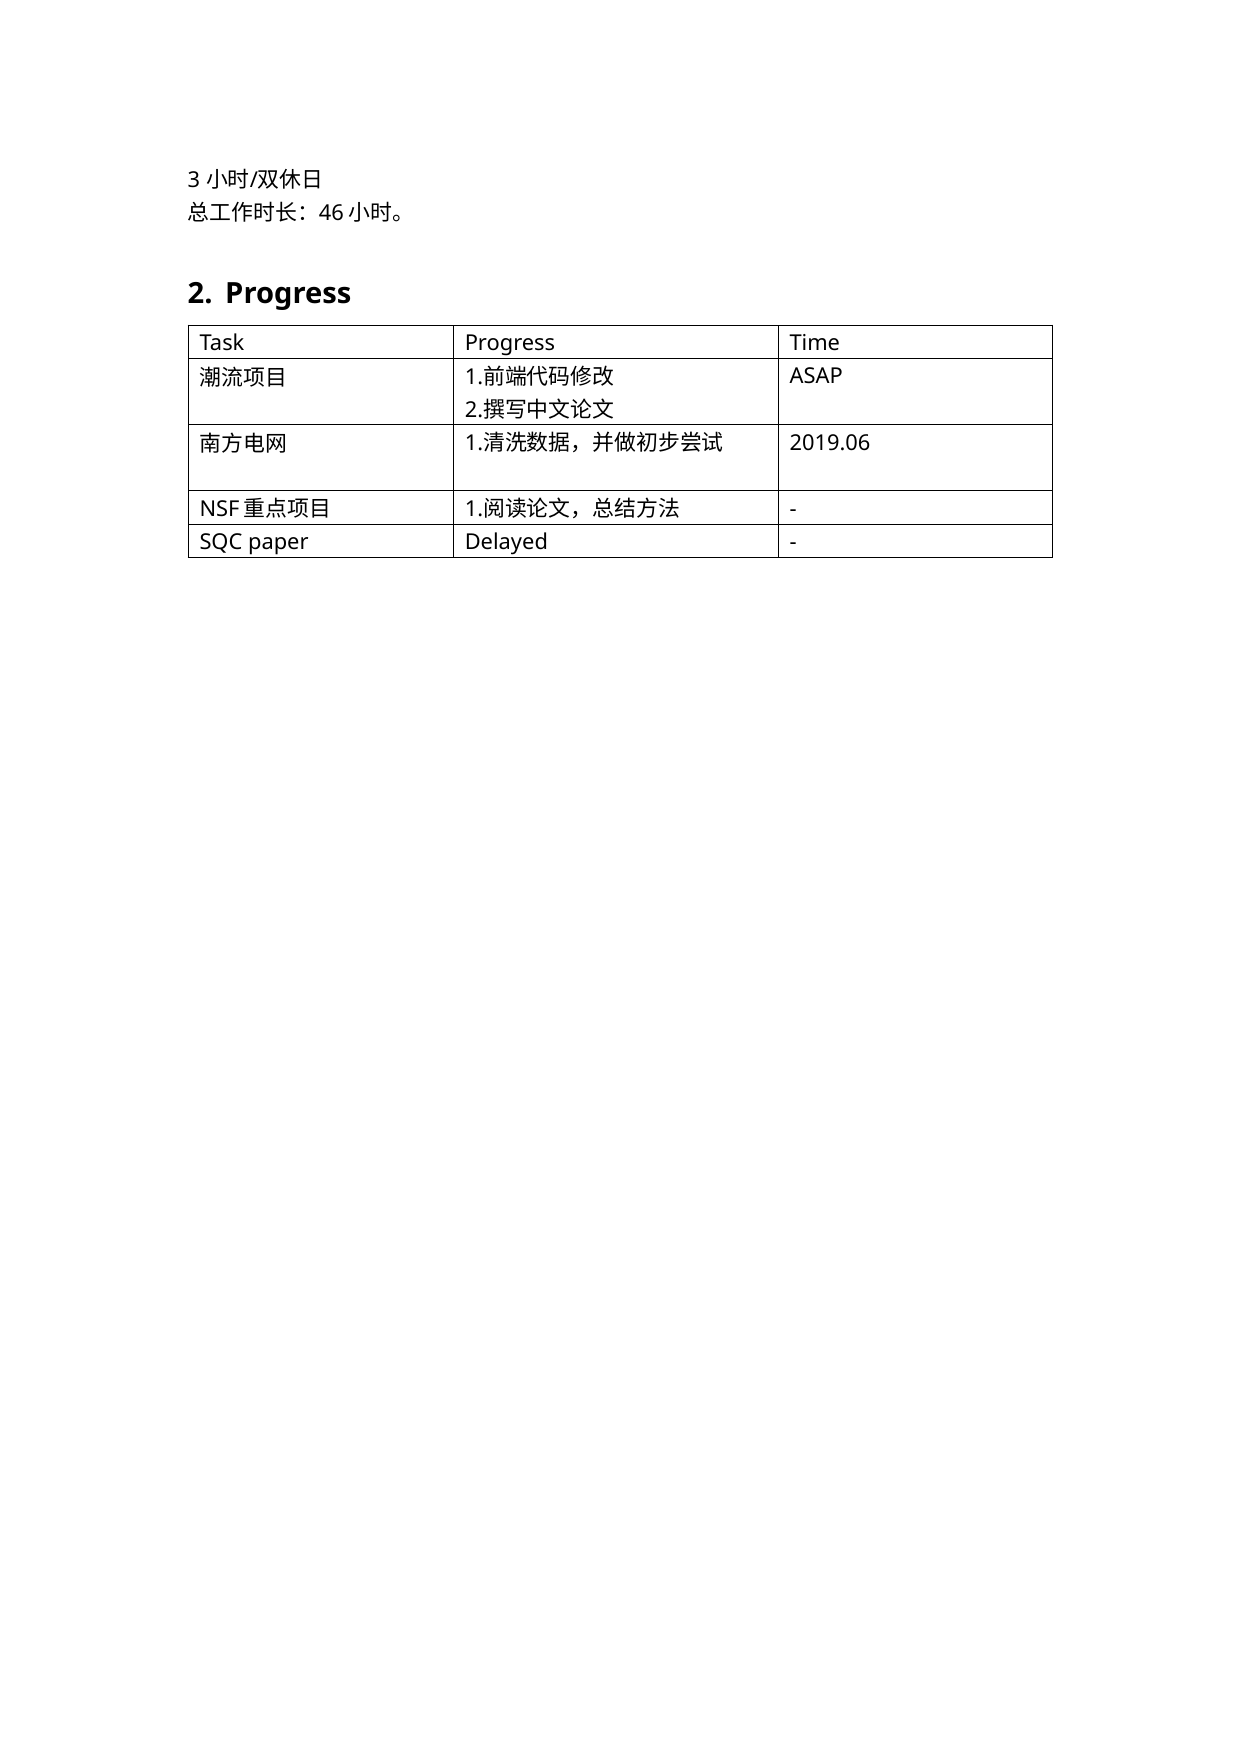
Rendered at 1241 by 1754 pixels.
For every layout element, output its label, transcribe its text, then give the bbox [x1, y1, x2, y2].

table_cell NSF重点项目 [189, 491, 453, 524]
table_cell 1.阅读论文，总结方法 [454, 491, 778, 524]
table_cell SQC paper [189, 525, 453, 557]
text 3 小时/双休日 [187, 162, 1053, 194]
table_cell 1.清洗数据，并做初步尝试 [454, 425, 778, 490]
table_cell 潮流项目 [189, 359, 453, 424]
table_cell - [779, 525, 1052, 557]
table_header Progress [454, 326, 778, 358]
table_cell 1.前端代码修改 2.撰写中文论文 [454, 359, 778, 424]
table_header Task [189, 326, 453, 358]
text 总工作时长：46小时。 [187, 194, 1053, 227]
table_cell - [779, 491, 1052, 524]
table_cell 2019.06 [779, 425, 1052, 490]
table_cell ASAP [779, 359, 1052, 424]
table_cell Delayed [454, 525, 778, 557]
table_cell 南方电网 [189, 425, 453, 490]
table_header Time [779, 326, 1052, 358]
list Progress [187, 259, 1053, 324]
